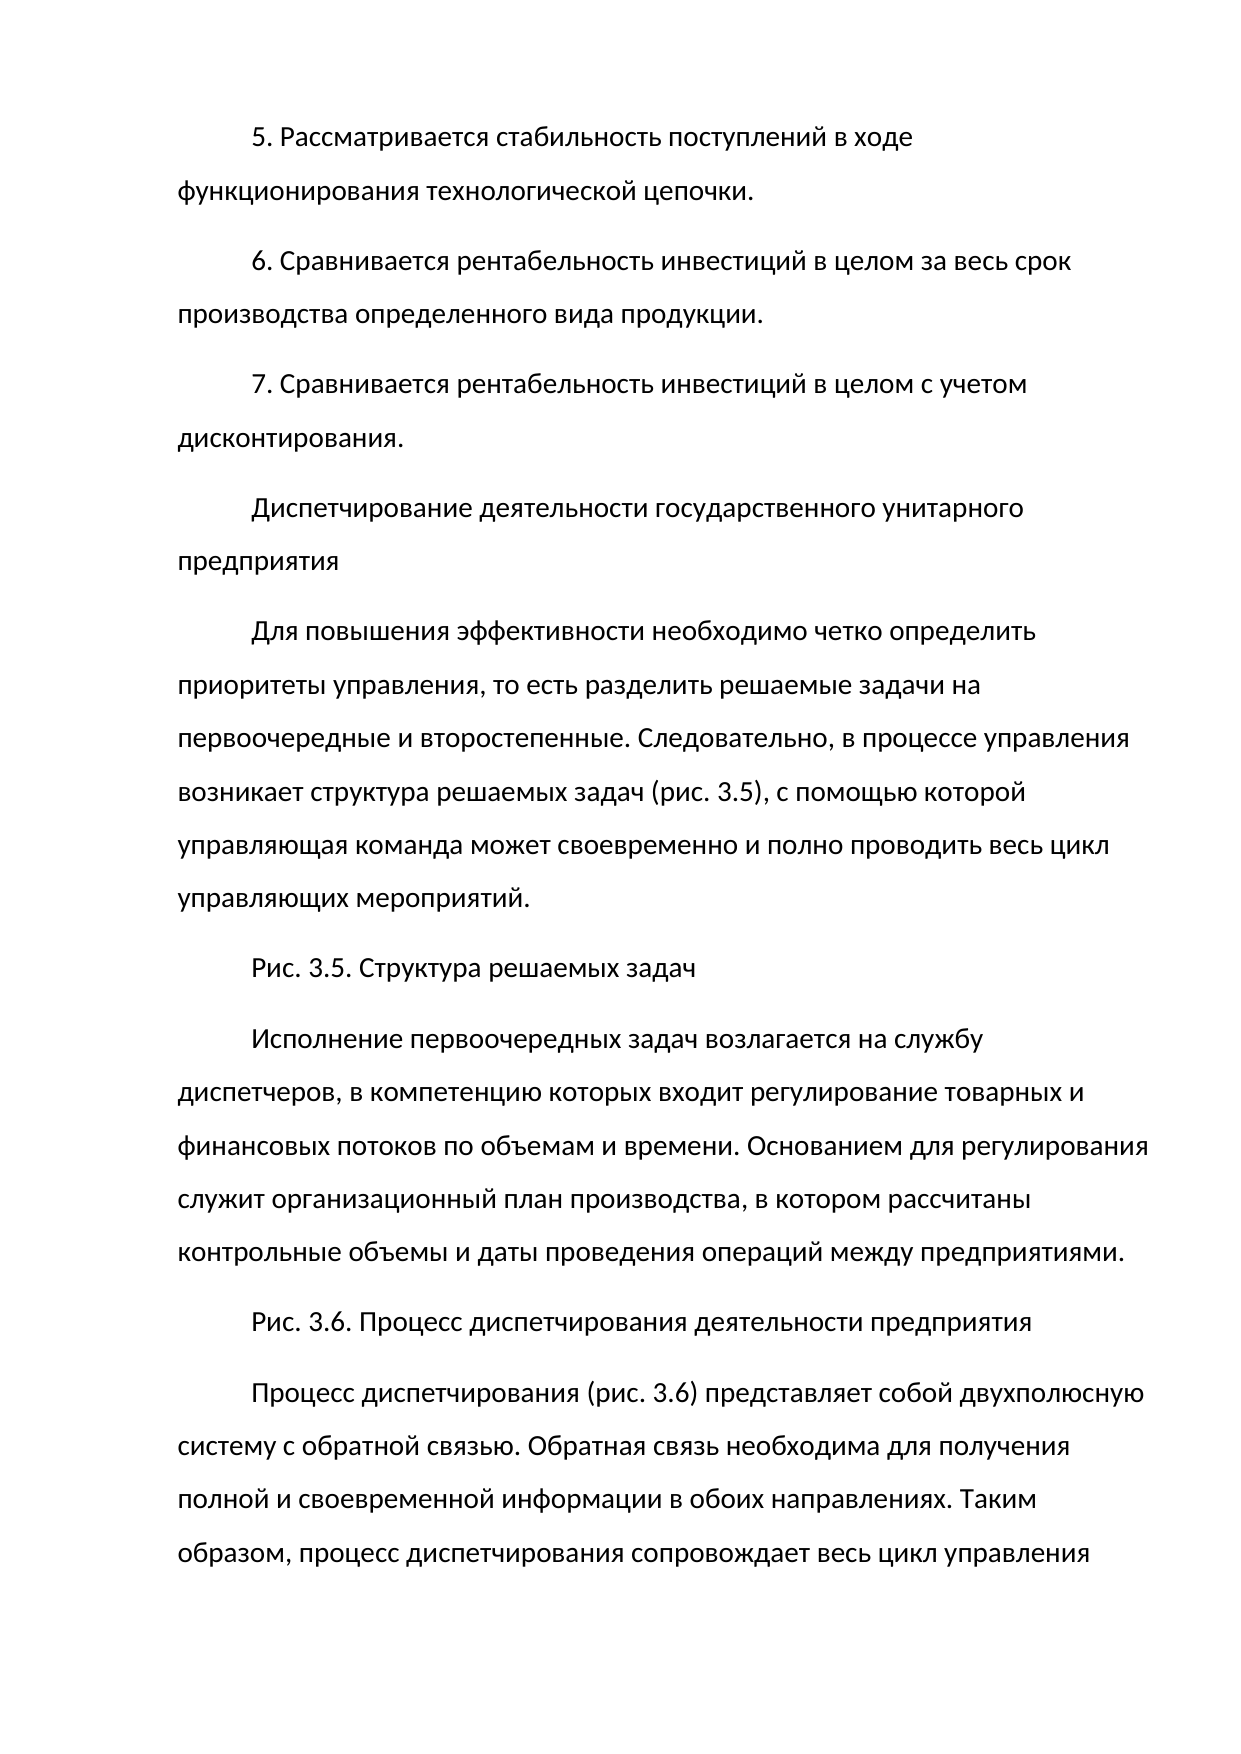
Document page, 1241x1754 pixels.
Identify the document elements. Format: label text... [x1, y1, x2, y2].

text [177, 1374, 1152, 1569]
text Рис. 3.6. Процесс диспетчирования деятельности предприятия [177, 1303, 1152, 1339]
text Рис. 3.5. Структура решаемых задач [177, 949, 1152, 985]
text 7. Сравнивается рентабельность инвестиций в целом с учетом дисконтирования. [177, 365, 1152, 454]
text Исполнение первоочередных задач возлагается на службу диспетчеров, в компетенцию которых входит регулирование товарных и финансовых потоков по объемам и времени. Основанием для регулирования служит организационный план производства, в котором рассчитаны контрольные объемы и даты проведения операций между предприятиями. [177, 1020, 1152, 1269]
text 5. Рассматривается стабильность поступлений в ходе функционирования технологической цепочки. [177, 118, 1152, 207]
text Для повышения эффективности необходимо четко определить приоритеты управления, то есть разделить решаемые задачи на первоочередные и второстепенные. Следовательно, в процессе управления возникает структура решаемых задач (рис. 3.5), с помощью которой управляющая команда может своевременно и полно проводить весь цикл управляющих мероприятий. [177, 612, 1152, 915]
text 6. Сравнивается рентабельность инвестиций в целом за весь срок производства определенного вида продукции. [177, 242, 1152, 331]
text Диспетчирование деятельности государственного унитарного предприятия [177, 489, 1152, 578]
